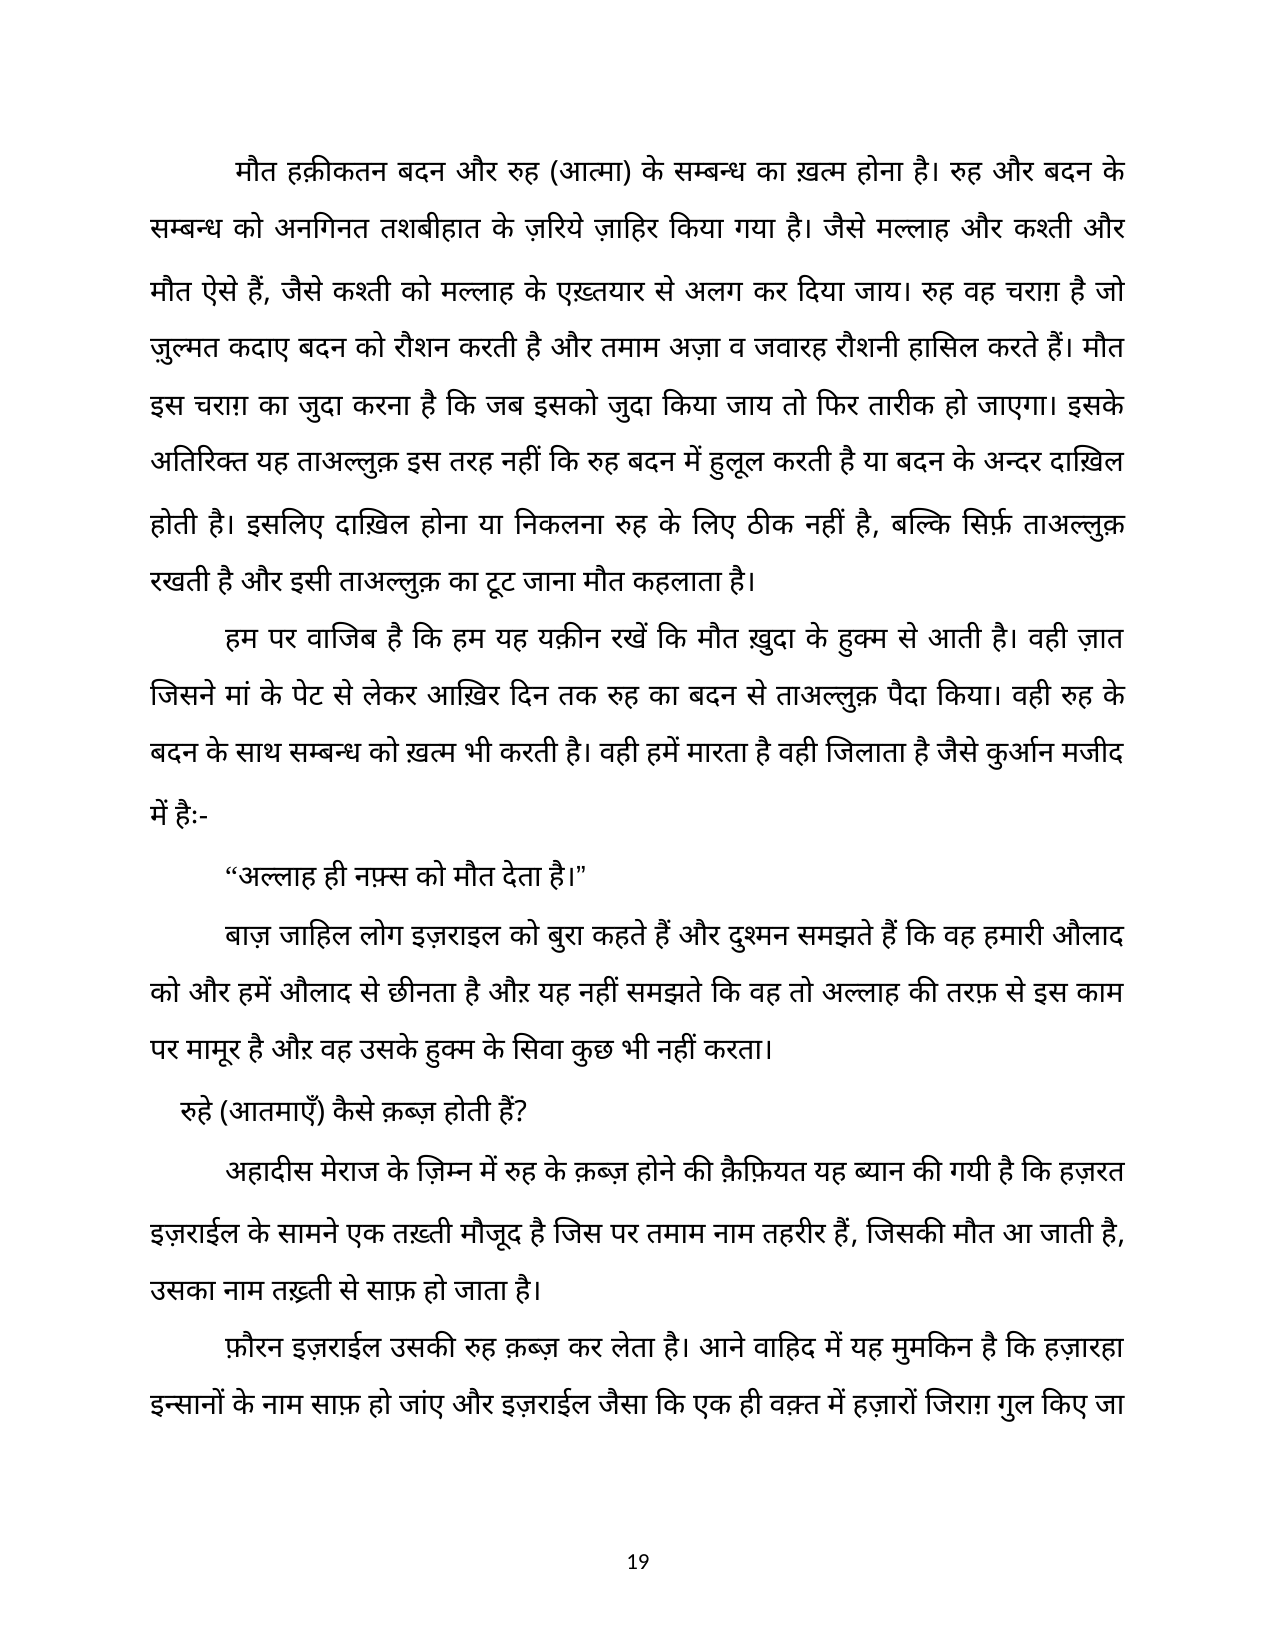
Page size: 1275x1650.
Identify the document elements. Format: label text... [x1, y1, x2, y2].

text “अल्लाह ही नफ़्स को मौत देता है।” [150, 859, 1125, 898]
text अहादीस मेराज के ज़िम्न में रुह के क़ब्ज़ होने की क़ैफ़ियत यह ब्यान की गयी है कि हज़रत इज़राईल के सामने एक तख़्ती मौजूद है जिस पर तमाम नाम तहरीर हैं, जिसकी मौत आ जाती है, उसका नाम तख़्र्ती से साफ़ हो जाता है। [150, 1155, 1125, 1313]
text मौत हक़ीकतन बदन और रुह (आत्मा) के सम्बन्ध का ख़त्म होना है। रुह और बदन के सम्बन्ध को अनगिनत तशबीहात के ज़रिये ज़ाहिर किया गया है। जैसे मल्लाह और कश्ती और मौत ऐसे हैं, जैसे कश्ती को मल्लाह के एख़्तयार से अलग कर दिया जाय। रुह वह चराग़ है जो ज़ुल्मत कदाए बदन को रौशन करती है और तमाम अज़ा व जवारह रौशनी हासिल करते हैं। मौत इस चराग़ का जुदा करना है कि जब इसको जुदा किया जाय तो फिर तारीक हो जाएगा। इसके अतिरिक्त यह ताअल्लुक़ इस तरह नहीं कि रुह बदन में हुलूल करती है या बदन के अन्दर दाख़िल होती है। इसलिए दाख़िल होना या निकलना रुह के लिए ठीक नहीं है, बल्कि सिर्फ़ ताअल्लुक़ रखती है और इसी ताअल्लुक़ का टूट जाना मौत कहलाता है। [150, 150, 1125, 603]
text बाज़ जाहिल लोग इज़राइल को बुरा कहते हैं और दुश्मन समझते हैं कि वह हमारी औलाद को और हमें औलाद से छीनता है औऱ यह नहीं समझते कि वह तो अल्लाह की तरफ़ से इस काम पर मामूर है औऱ वह उसके हुक्म के सिवा कुछ भी नहीं करता। [150, 919, 1125, 1071]
text रुहे (आतमाएँ) कैसे क़ब्ज़ होती हैं? [150, 1090, 1125, 1133]
text हम पर वाजिब है कि हम यह यक़ीन रखें कि मौत ख़ुदा के हुक्म से आती है। वही ज़ात जिसने मां के पेट से लेकर आख़िर दिन तक रुह का बदन से ताअल्लुक़ पैदा किया। वही रुह के बदन के साथ सम्बन्ध को ख़त्म भी करती है। वही हमें मारता है वही जिलाता है जैसे कुर्आन मजीद में हैः- [150, 622, 1125, 837]
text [150, 1332, 1125, 1427]
